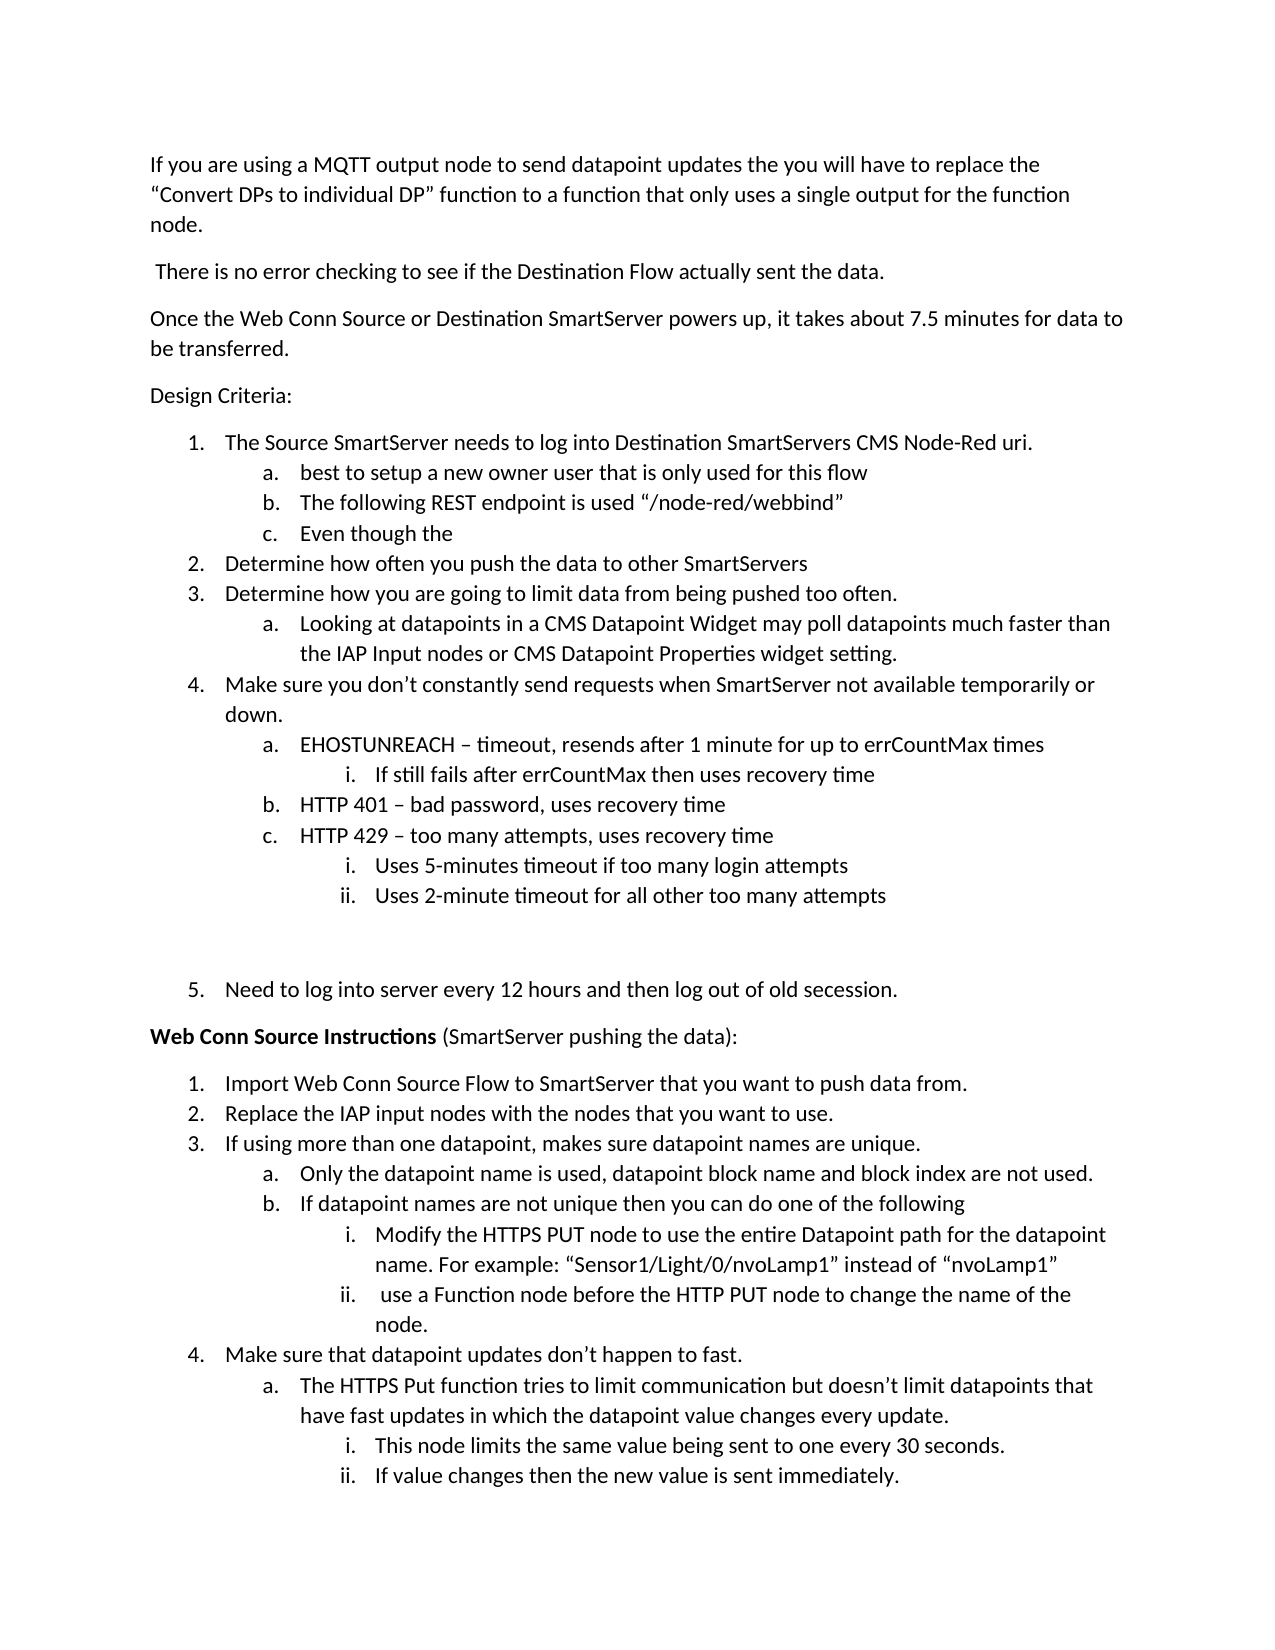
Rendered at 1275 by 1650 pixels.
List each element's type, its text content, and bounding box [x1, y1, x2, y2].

list Need to log into server every 12 hours and then log out of old secession. [187, 975, 1125, 1003]
list The Source SmartServer needs to log into Destination SmartServers CMS Node-Red uri. [187, 428, 1125, 456]
list If value changes then the new value is sent immediately. [356, 1461, 1125, 1489]
list HTTP 429 – too many attempts, uses recovery time [262, 821, 1125, 849]
list Import Web Conn Source Flow to SmartServer that you want to push data from. [187, 1069, 1125, 1097]
text Design Criteria: [150, 381, 1125, 409]
list Modify the HTTPS PUT node to use the entire Datapoint path for the datapoint name. For example: “Sensor1/Light/0/nvoLamp1” instead of “nvoLamp1” [356, 1220, 1125, 1278]
list Determine how often you push the data to other SmartServers [187, 549, 1125, 577]
list HTTP 401 – bad password, uses recovery time [262, 791, 1125, 819]
list This node limits the same value being sent to one every 30 seconds. [356, 1431, 1125, 1459]
list Only the datapoint name is used, datapoint block name and block index are not used. [262, 1159, 1125, 1187]
list If using more than one datapoint, makes sure datapoint names are unique. [187, 1129, 1125, 1157]
text There is no error checking to see if the Destination Flow actually sent the data. [150, 257, 1125, 285]
text If you are using a MQTT output node to send datapoint updates the you will have to replace the “Convert DPs to individual DP” function to a function that only uses a single output for the function node. [150, 150, 1125, 238]
list Make sure that datapoint updates don’t happen to fast. [187, 1341, 1125, 1369]
list Replace the IAP input nodes with the nodes that you want to use. [187, 1099, 1125, 1127]
text Web Conn Source Instructions (SmartServer pushing the data): [150, 1022, 1125, 1050]
list If still fails after errCountMax then uses recovery time [356, 760, 1125, 788]
list Looking at datapoints in a CMS Datapoint Widget may poll datapoints much faster than the IAP Input nodes or CMS Datapoint Properties widget setting. [262, 609, 1125, 668]
list The following REST endpoint is used “/node-red/webbind” [262, 488, 1125, 517]
list The HTTPS Put function tries to limit communication but doesn’t limit datapoints that have fast updates in which the datapoint value changes every update. [262, 1371, 1125, 1429]
text Once the Web Conn Source or Destination SmartServer powers up, it takes about 7.5 minutes for data to be transferred. [150, 304, 1125, 362]
list Determine how you are going to limit data from being pushed too often. [187, 579, 1125, 607]
list EHOSTUNREACH – timeout, resends after 1 minute for up to errCountMax times [262, 730, 1125, 758]
list If datapoint names are not unique then you can do one of the following [262, 1189, 1125, 1218]
list Make sure you don’t constantly send requests when SmartServer not available temporarily or down. [187, 670, 1125, 728]
list best to setup a new owner user that is only used for this flow [262, 458, 1125, 486]
list Uses 5-minutes timeout if too many login attempts [356, 851, 1125, 879]
list Uses 2-minute timeout for all other too many attempts [356, 881, 1125, 909]
list use a Function node before the HTTP PUT node to change the name of the node. [356, 1280, 1125, 1338]
list Even though the [262, 519, 1125, 547]
